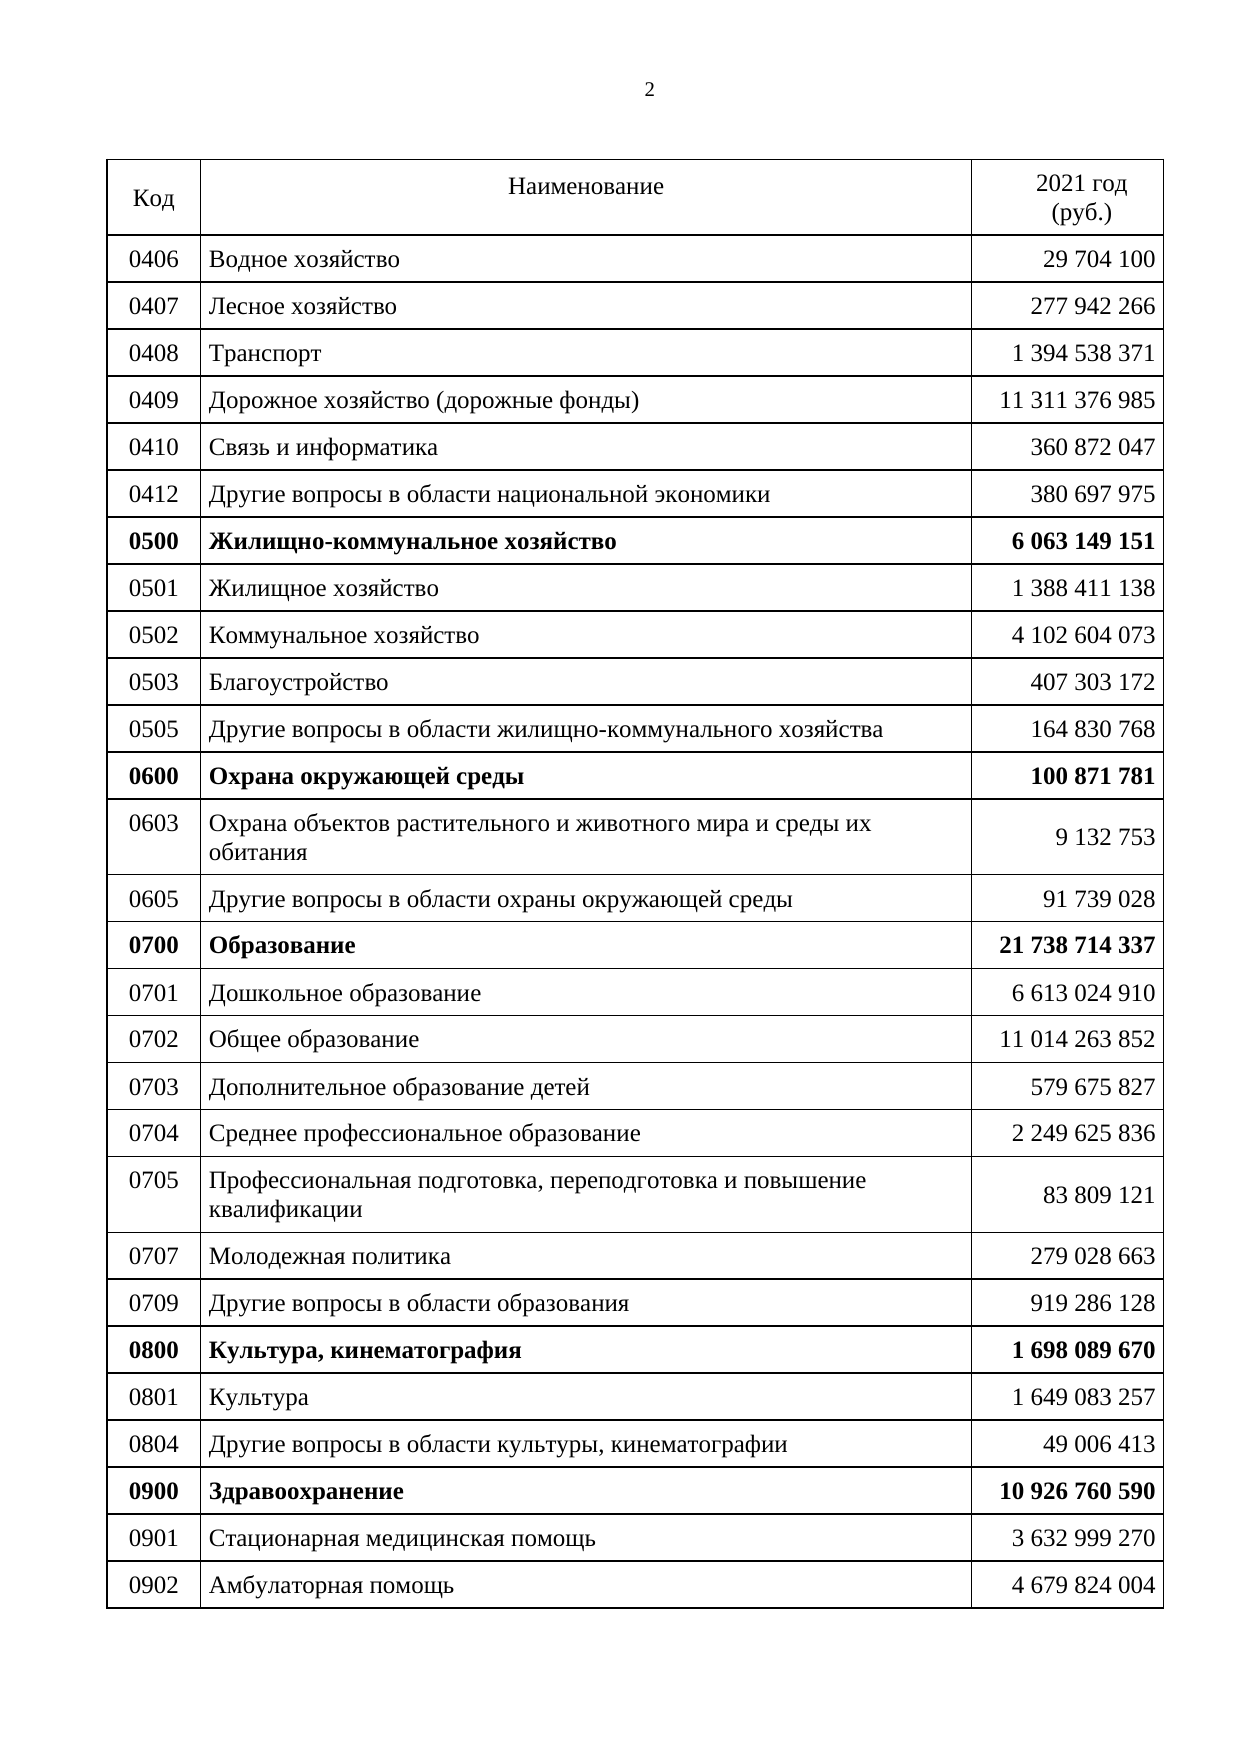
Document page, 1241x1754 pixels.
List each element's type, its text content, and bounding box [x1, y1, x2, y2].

table_cell Другие вопросы в области культуры, кинематографии [201, 1421, 971, 1466]
table_cell 0702 [108, 1016, 200, 1062]
table_cell 0800 [108, 1327, 200, 1372]
table_cell 6 063 149 151 [972, 518, 1163, 563]
table_cell 10 926 760 590 [972, 1468, 1163, 1513]
table_cell 91 739 028 [972, 875, 1163, 921]
table_cell 0709 [108, 1280, 200, 1325]
table_cell 579 675 827 [972, 1063, 1163, 1109]
table_cell Здравоохранение [201, 1468, 971, 1513]
table_cell Благоустройство [201, 659, 971, 704]
table_cell 4 102 604 073 [972, 612, 1163, 657]
table_cell Другие вопросы в области охраны окружающей среды [201, 875, 971, 921]
table_cell 0900 [108, 1468, 200, 1513]
table_header [108, 160, 200, 234]
table_cell 0408 [108, 330, 200, 375]
table_cell 0801 [108, 1374, 200, 1419]
table_cell 407 303 172 [972, 659, 1163, 704]
table_cell Жилищно-коммунальное хозяйство [201, 518, 971, 563]
table_cell 279 028 663 [972, 1233, 1163, 1278]
table_cell 0503 [108, 659, 200, 704]
table_cell Другие вопросы в области жилищно-коммунального хозяйства [201, 706, 971, 751]
table_cell 21 738 714 337 [972, 922, 1163, 968]
table_cell 0410 [108, 424, 200, 469]
table_cell 3 632 999 270 [972, 1515, 1163, 1560]
table_cell 1 394 538 371 [972, 330, 1163, 375]
table_cell 0701 [108, 969, 200, 1015]
table_cell 11 014 263 852 [972, 1016, 1163, 1062]
table_cell 0600 [108, 753, 200, 798]
table_header [972, 160, 1163, 234]
table_cell Образование [201, 922, 971, 968]
table_cell 9 132 753 [972, 800, 1163, 874]
table_cell 29 704 100 [972, 236, 1163, 281]
table_cell Охрана окружающей среды [201, 753, 971, 798]
table_cell Связь и информатика [201, 424, 971, 469]
table_cell 0505 [108, 706, 200, 751]
table_cell Другие вопросы в области национальной экономики [201, 471, 971, 516]
table_cell 0500 [108, 518, 200, 563]
table_cell 0804 [108, 1421, 200, 1466]
table_cell 277 942 266 [972, 283, 1163, 328]
table_cell 83 809 121 [972, 1157, 1163, 1231]
table_cell 1 649 083 257 [972, 1374, 1163, 1419]
table_cell Дошкольное образование [201, 969, 971, 1015]
table_cell Среднее профессиональное образование [201, 1110, 971, 1156]
table_cell 4 679 824 004 [972, 1562, 1163, 1607]
table_cell 164 830 768 [972, 706, 1163, 751]
table_cell 0409 [108, 377, 200, 422]
table_cell 100 871 781 [972, 753, 1163, 798]
table_header Наименование [201, 160, 971, 234]
table_cell 0406 [108, 236, 200, 281]
table_cell Коммунальное хозяйство [201, 612, 971, 657]
table_cell 0407 [108, 283, 200, 328]
table_cell Дополнительное образование детей [201, 1063, 971, 1109]
table_cell 2 249 625 836 [972, 1110, 1163, 1156]
table_cell 0605 [108, 875, 200, 921]
table_cell Жилищное хозяйство [201, 565, 971, 610]
table_cell 0902 [108, 1562, 200, 1607]
table_cell 11 311 376 985 [972, 377, 1163, 422]
table_cell 919 286 128 [972, 1280, 1163, 1325]
table_cell 49 006 413 [972, 1421, 1163, 1466]
table_cell Стационарная медицинская помощь [201, 1515, 971, 1560]
table_cell 0501 [108, 565, 200, 610]
table_cell 380 697 975 [972, 471, 1163, 516]
table_cell 0412 [108, 471, 200, 516]
table_cell Профессиональная подготовка, переподготовка и повышение квалификации [201, 1157, 971, 1231]
table_cell 0705 [108, 1157, 200, 1231]
table_cell 0704 [108, 1110, 200, 1156]
table_cell Лесное хозяйство [201, 283, 971, 328]
table_cell Культура [201, 1374, 971, 1419]
table_cell Культура, кинематография [201, 1327, 971, 1372]
table_cell Молодежная политика [201, 1233, 971, 1278]
table_cell 0700 [108, 922, 200, 968]
table_cell 0707 [108, 1233, 200, 1278]
table_cell Общее образование [201, 1016, 971, 1062]
table_cell Охрана объектов растительного и животного мира и среды их обитания [201, 800, 971, 874]
table_cell Водное хозяйство [201, 236, 971, 281]
table_cell Транспорт [201, 330, 971, 375]
table_cell 360 872 047 [972, 424, 1163, 469]
table_cell 1 698 089 670 [972, 1327, 1163, 1372]
table_cell Амбулаторная помощь [201, 1562, 971, 1607]
table_cell Дорожное хозяйство (дорожные фонды) [201, 377, 971, 422]
table_cell 0901 [108, 1515, 200, 1560]
table_cell 0502 [108, 612, 200, 657]
table_cell Другие вопросы в области образования [201, 1280, 971, 1325]
table_cell 1 388 411 138 [972, 565, 1163, 610]
table_cell 0603 [108, 800, 200, 874]
table_cell 0703 [108, 1063, 200, 1109]
table_cell 6 613 024 910 [972, 969, 1163, 1015]
